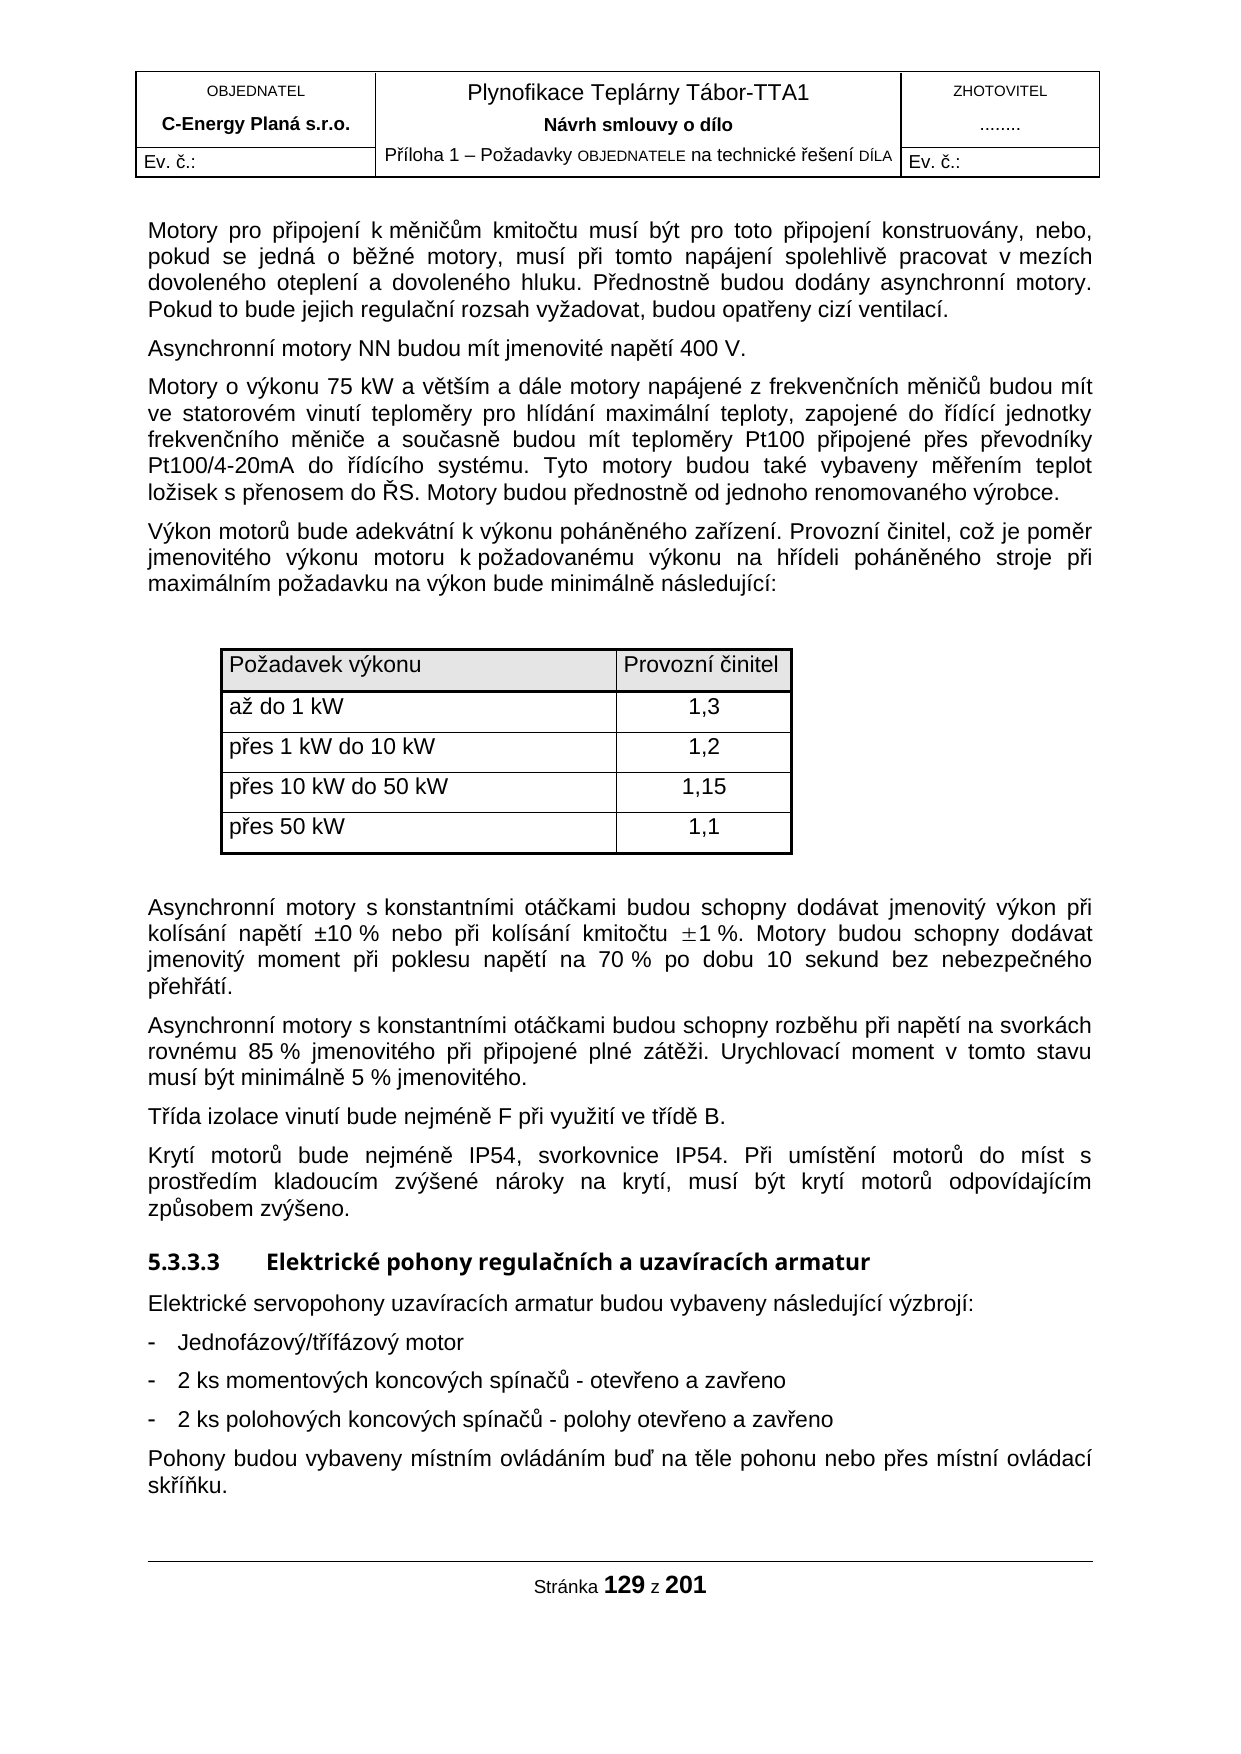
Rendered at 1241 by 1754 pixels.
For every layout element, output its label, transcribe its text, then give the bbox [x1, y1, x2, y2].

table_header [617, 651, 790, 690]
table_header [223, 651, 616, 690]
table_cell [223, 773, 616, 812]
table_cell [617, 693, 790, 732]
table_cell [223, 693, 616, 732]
text Pohony budou vybaveny místním ovládáním buď na těle pohonu nebo přes místní ovládací skříňku. [148, 1445, 1093, 1498]
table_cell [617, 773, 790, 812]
text  Jednofázový/třífázový motor [148, 1329, 1093, 1355]
text Výkon motorů bude adekvátní k výkonu poháněného zařízení. Provozní činitel, což je poměr jmenovitého výkonu motoru k požadovanému výkonu na hřídeli poháněného stroje při maximálním požadavku na výkon bude minimálně následující: [148, 518, 1093, 597]
text  2 ks polohových koncových spínačů - polohy otevřeno a zavřeno [148, 1406, 1093, 1433]
text Motory pro připojení k měničům kmitočtu musí být pro toto připojení konstruovány, nebo, pokud se jedná o běžné motory, musí při tomto napájení spolehlivě pracovat v mezích dovoleného oteplení a dovoleného hluku. Přednostně budou dodány asynchronní motory. Pokud to bude jejich regulační rozsah vyžadovat, budou opatřeny cizí ventilací. [148, 217, 1093, 322]
text Asynchronní motory s konstantními otáčkami budou schopny rozběhu při napětí na svorkách rovnému 85 % jmenovitého při připojené plné zátěži. Urychlovací moment v tomto stavu musí být minimálně 5 % jmenovitého. [148, 1012, 1093, 1091]
text Elektrické servopohony uzavíracích armatur budou vybaveny následující výzbrojí: [148, 1290, 1093, 1316]
text Motory o výkonu 75 kW a větším a dále motory napájené z frekvenčních měničů budou mít ve statorovém vinutí teploměry pro hlídání maximální teploty, zapojené do řídící jednotky frekvenčního měniče a současně budou mít teploměry Pt100 připojené přes převodníky Pt100/4-20mA do řídícího systému. Tyto motory budou také vybaveny měřením teplot ložisek s přenosem do ŘS. Motory budou přednostně od jednoho renomovaného výrobce. [148, 373, 1093, 505]
subtitle Elektrické pohony regulačních a uzavíracích armatur [148, 1246, 1093, 1277]
text Třída izolace vinutí bude nejméně F při využití ve třídě B. [148, 1103, 1093, 1129]
text Asynchronní motory s konstantními otáčkami budou schopny dodávat jmenovitý výkon při kolísání napětí ±10 % nebo při kolísání kmitočtu 1 %. Motory budou schopny dodávat jmenovitý moment při poklesu napětí na 70 % po dobu 10 sekund bez nebezpečného přehřátí. [148, 894, 1093, 999]
text Krytí motorů bude nejméně IP54, svorkovnice IP54. Při umístění motorů do míst s prostředím kladoucím zvýšené nároky na krytí, musí být krytí motorů odpovídajícím způsobem zvýšeno. [148, 1142, 1093, 1221]
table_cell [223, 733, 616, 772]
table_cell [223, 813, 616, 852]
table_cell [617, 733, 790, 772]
text  2 ks momentových koncových spínačů - otevřeno a zavřeno [148, 1367, 1093, 1394]
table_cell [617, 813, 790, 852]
text Asynchronní motory NN budou mít jmenovité napětí 400 V. [148, 334, 1093, 361]
